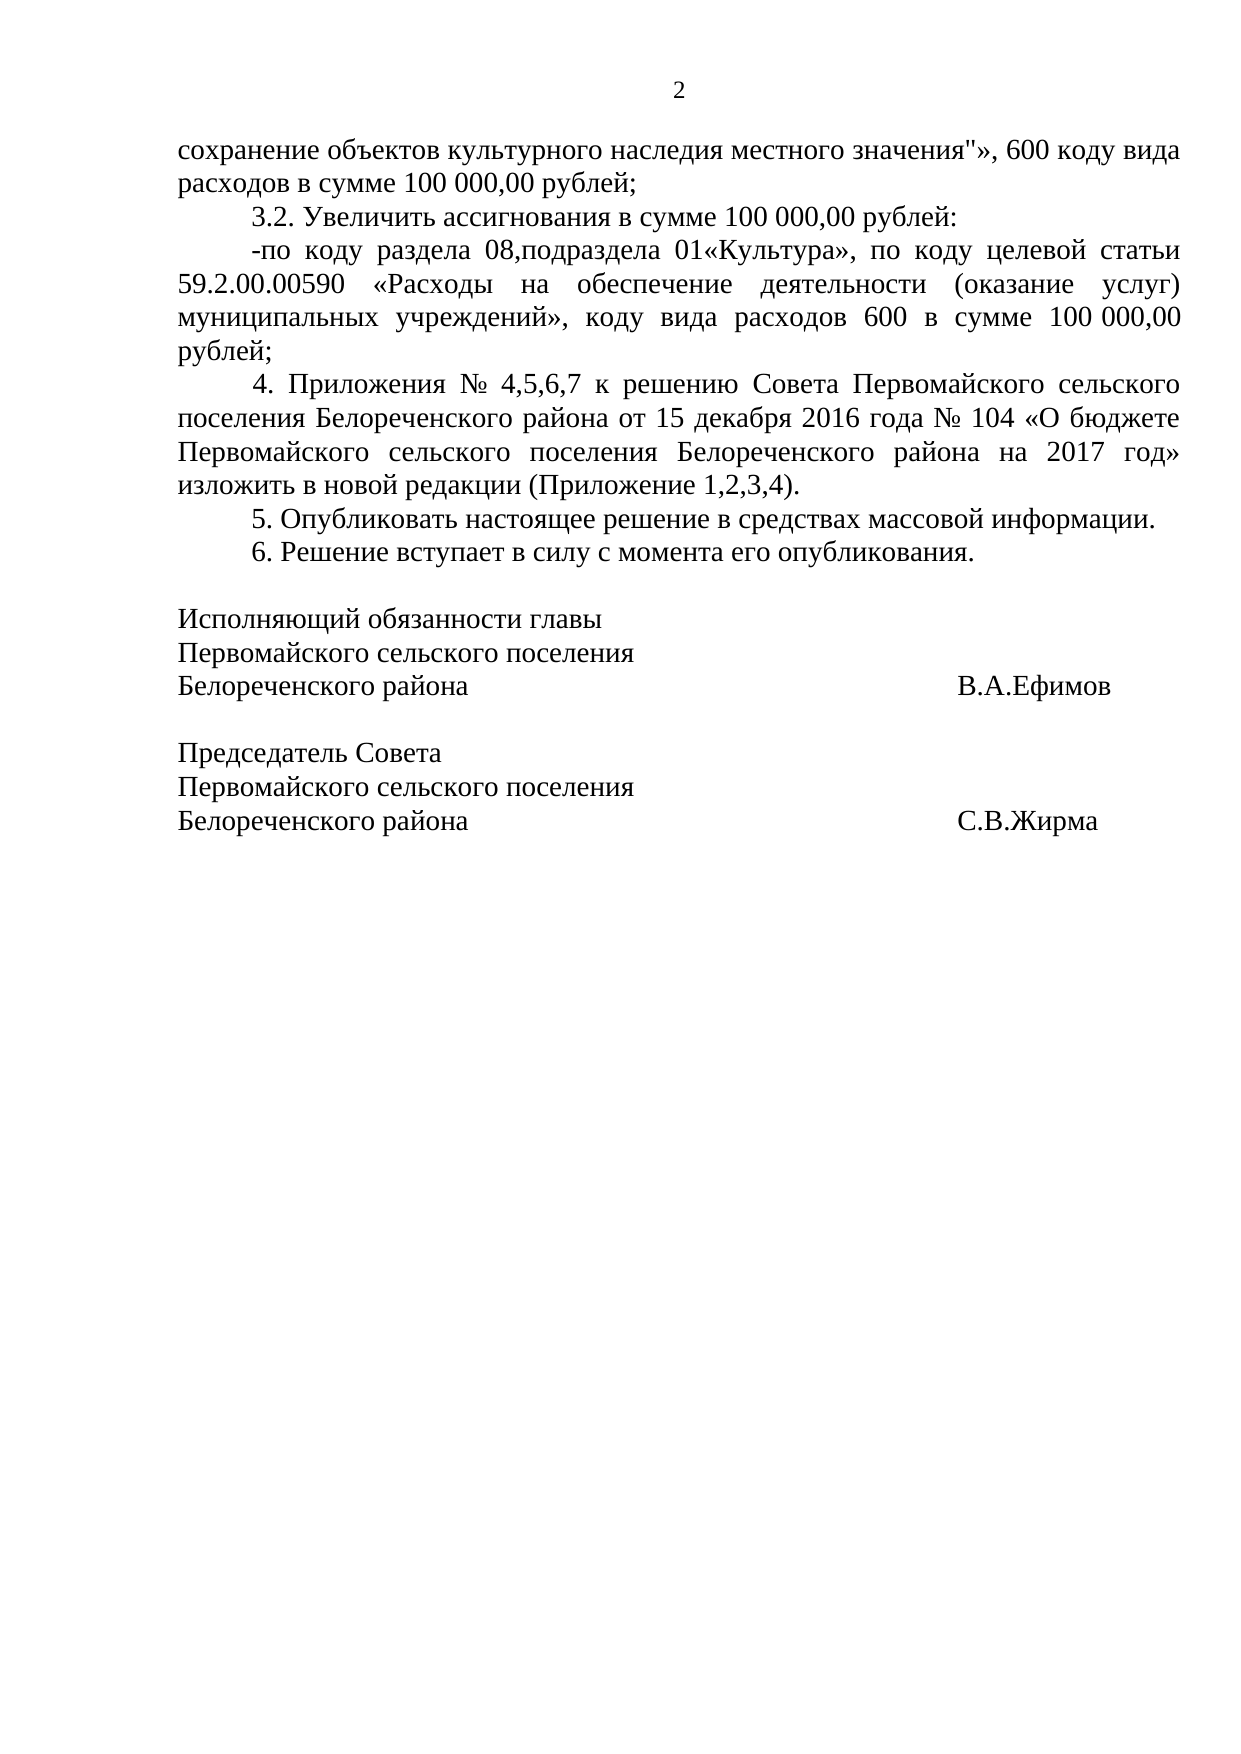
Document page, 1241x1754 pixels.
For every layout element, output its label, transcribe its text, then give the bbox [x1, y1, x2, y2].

text Белореченского района С.В.Жирма [177, 803, 1181, 836]
text -по коду раздела 08,подраздела 01«Культура», по коду целевой статьи 59.2.00.00590 «Расходы на обеспечение деятельности (оказание услуг) муниципальных учреждений», коду вида расходов 600 в сумме 100 000,00 рублей; [177, 232, 1181, 367]
text Первомайского сельского поселения [177, 769, 1181, 803]
text 3.2. Увеличить ассигнования в сумме 100 000,00 рублей: [177, 199, 1181, 232]
text 4. Приложения № 4,5,6,7 к решению Совета Первомайского сельского поселения Белореченского района от 15 декабря 2016 года № 104 «О бюджете Первомайского сельского поселения Белореченского района на 2017 год» изложить в новой редакции (Приложение 1,2,3,4). [177, 367, 1181, 501]
text Исполняющий обязанности главы [177, 601, 1181, 635]
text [177, 132, 1181, 199]
text 6. Решение вступает в силу с момента его опубликования. [177, 534, 1181, 568]
text Белореченского района В.А.Ефимов [177, 668, 1181, 702]
text 5. Опубликовать настоящее решение в средствах массовой информации. [177, 501, 1181, 534]
text Председатель Совета [177, 736, 1181, 769]
text Первомайского сельского поселения [177, 635, 1181, 668]
